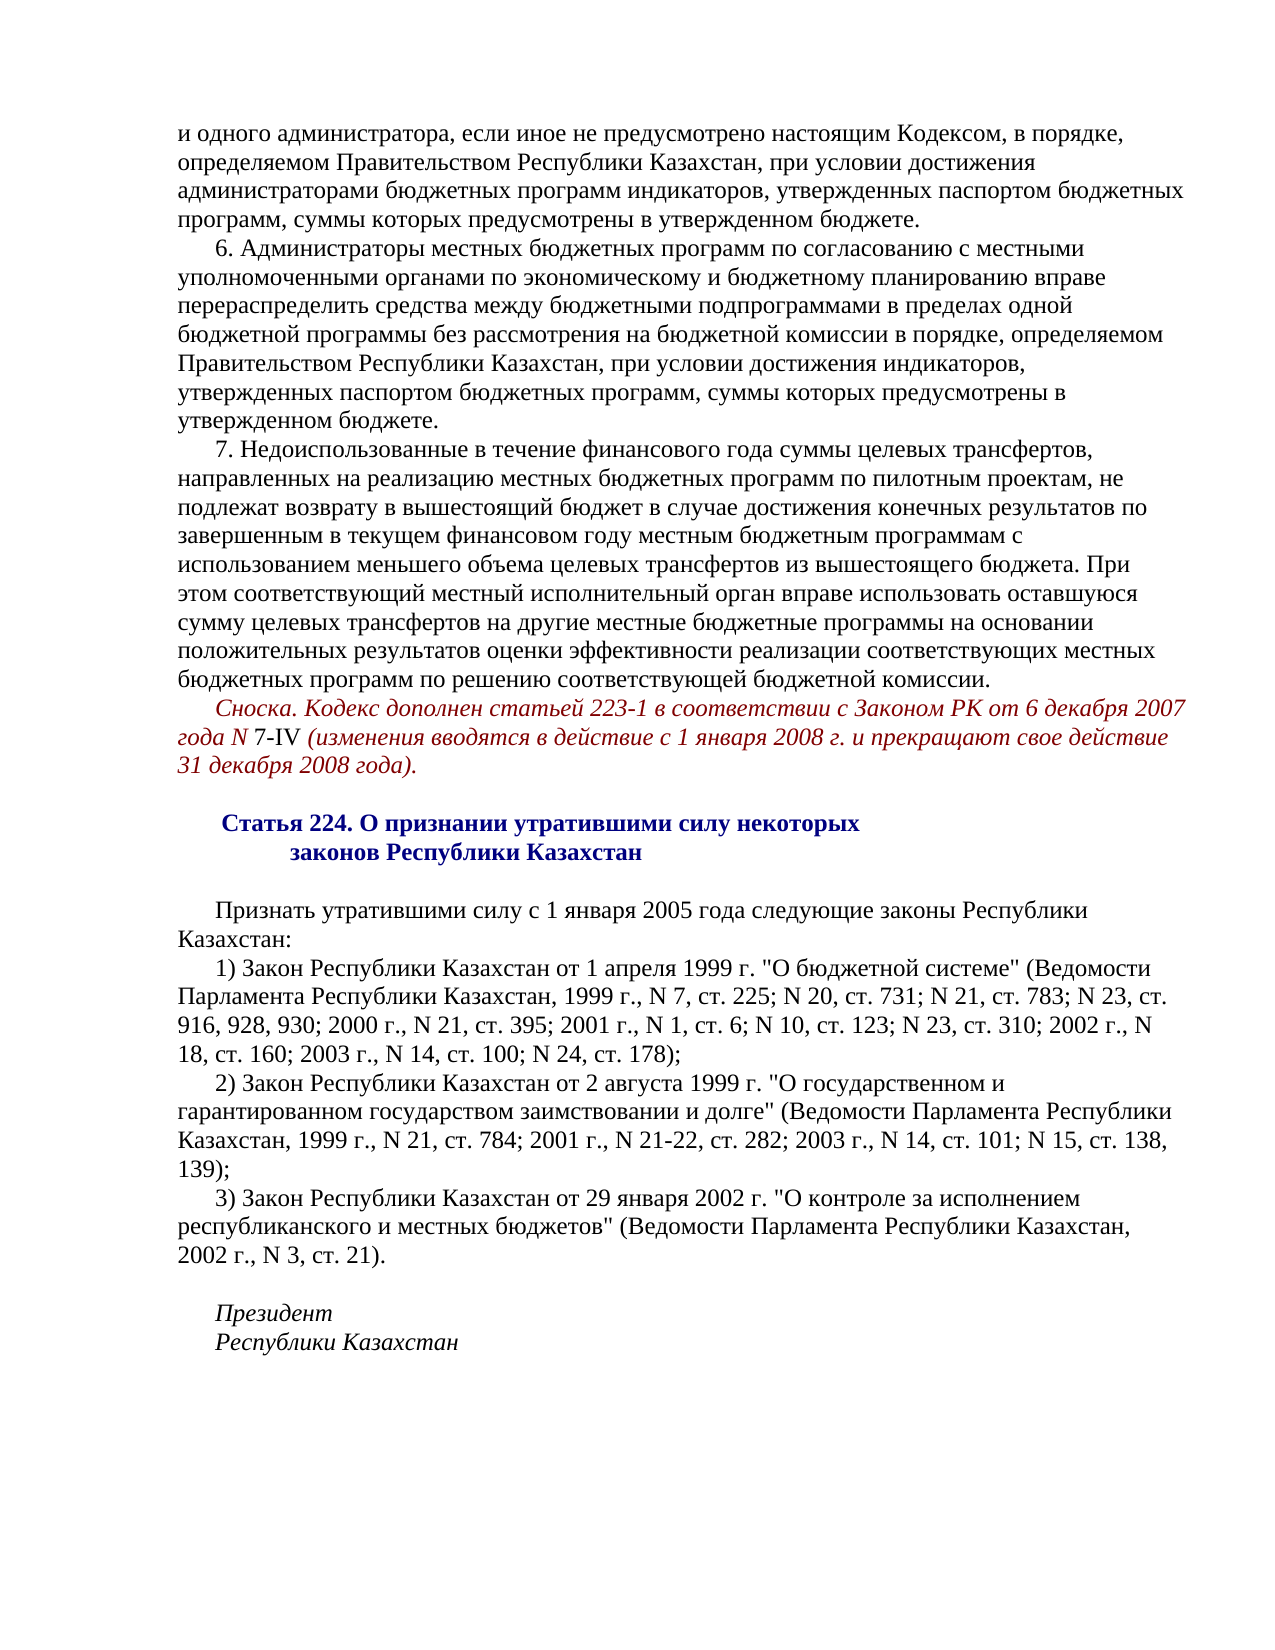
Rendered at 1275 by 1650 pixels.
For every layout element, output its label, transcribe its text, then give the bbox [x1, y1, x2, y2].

text Статья 224. О признании утратившими силу некоторых законов Республики Казахстан [177, 808, 1186, 866]
text Признать утратившими силу с 1 января 2005 года следующие законы Республики Казахстан: 1) Закон Республики Казахстан от 1 апреля 1999 г. "О бюджетной системе" (Ведомости Парламента Республики Казахстан, 1999 г., N 7, ст. 225; N 20, ст. 731; N 21, ст. 783; N 23, ст. 916, 928, 930; 2000 г., N 21, ст. 395; 2001 г., N 1, ст. 6; N 10, ст. 123; N 23, ст. 310; 2002 г., N 18, ст. 160; 2003 г., N 14, ст. 100; N 24, ст. 178); 2) Закон Республики Казахстан от 2 августа 1999 г. "О государственном и гарантированном государством заимствовании и долге" (Ведомости Парламента Республики Казахстан, 1999 г., N 21, ст. 784; 2001 г., N 21-22, ст. 282; 2003 г., N 14, ст. 101; N 15, ст. 138, 139); 3) Закон Республики Казахстан от 29 января 2002 г. "О контроле за исполнением республиканского и местных бюджетов" (Ведомости Парламента Республики Казахстан, 2002 г., N 3, ст. 21). [177, 895, 1186, 1269]
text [177, 118, 1186, 779]
text Президент Республики Казахстан [177, 1298, 1186, 1356]
